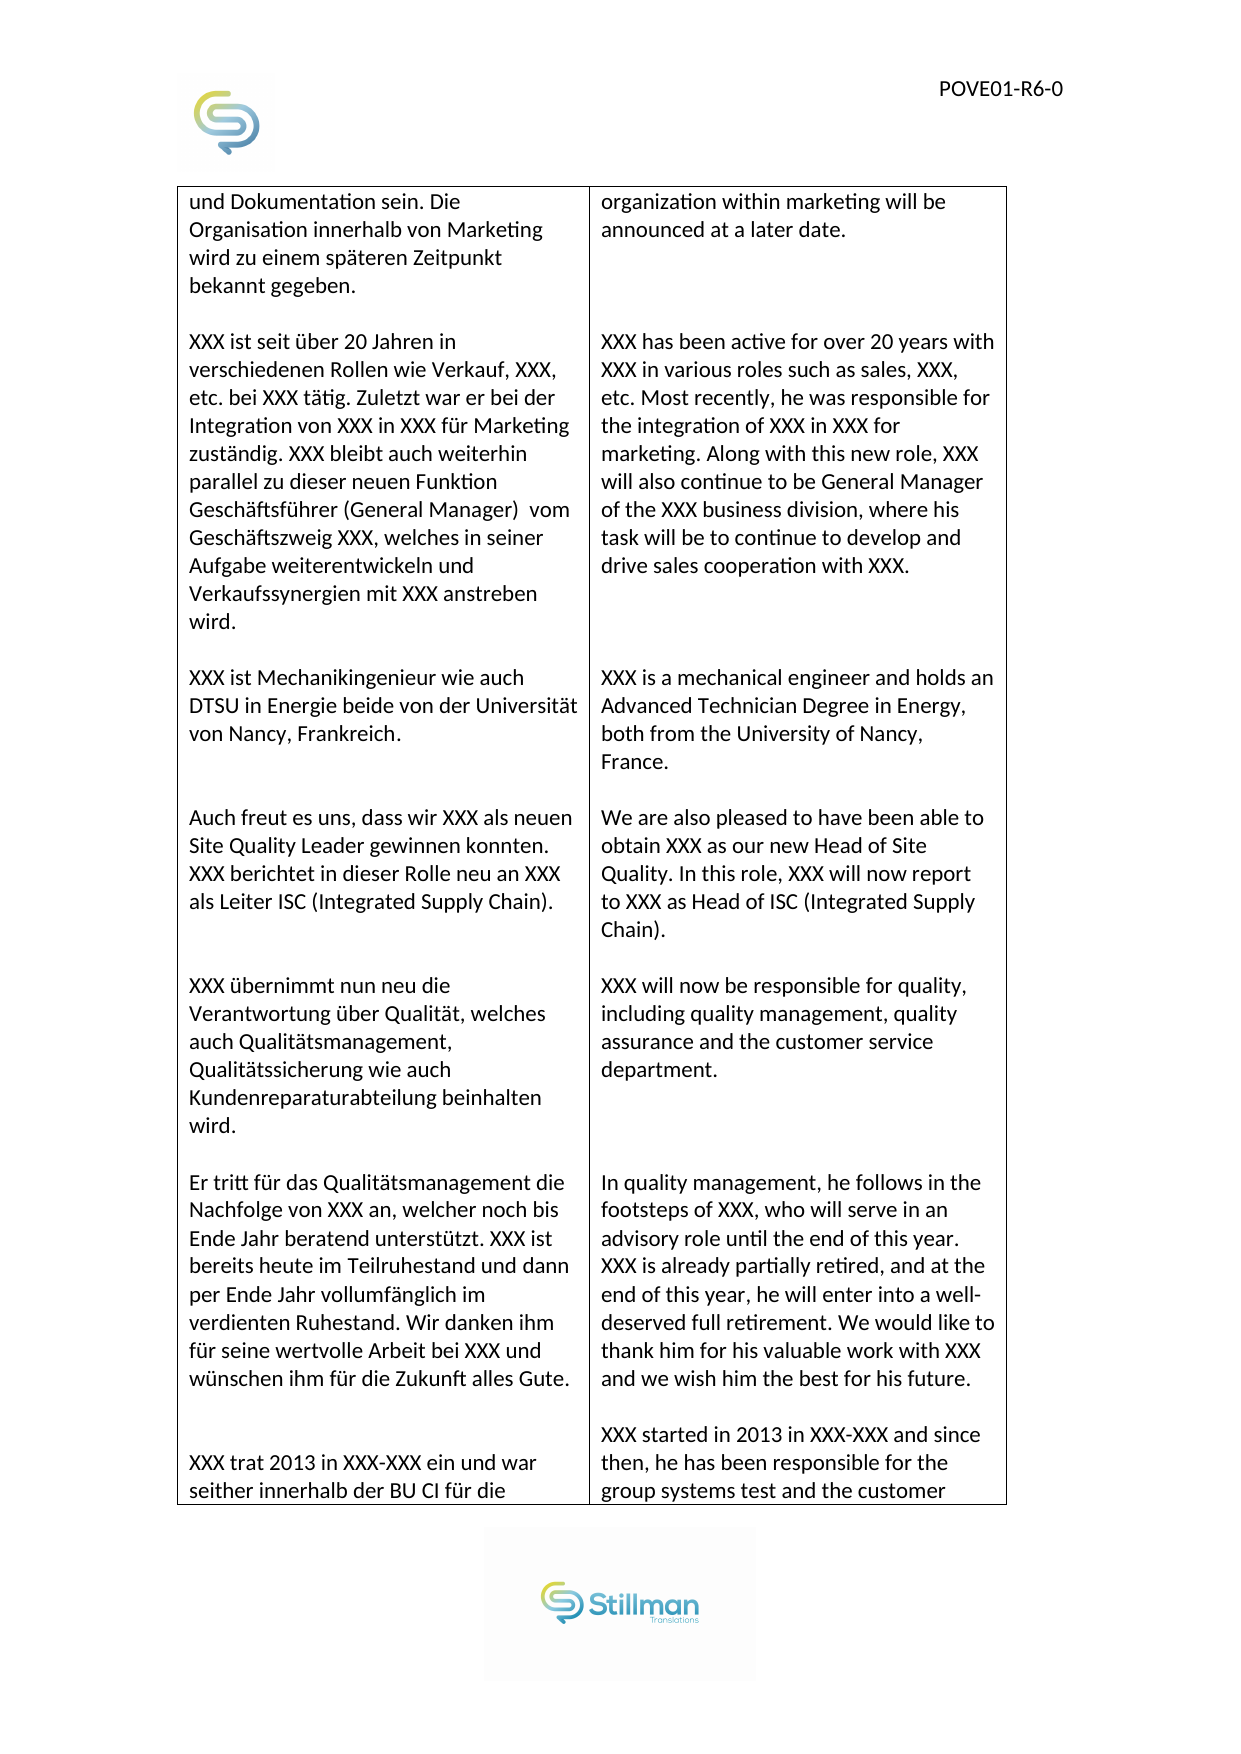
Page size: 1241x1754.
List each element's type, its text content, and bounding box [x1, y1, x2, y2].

picture [177, 73, 276, 172]
picture [483, 1527, 757, 1681]
